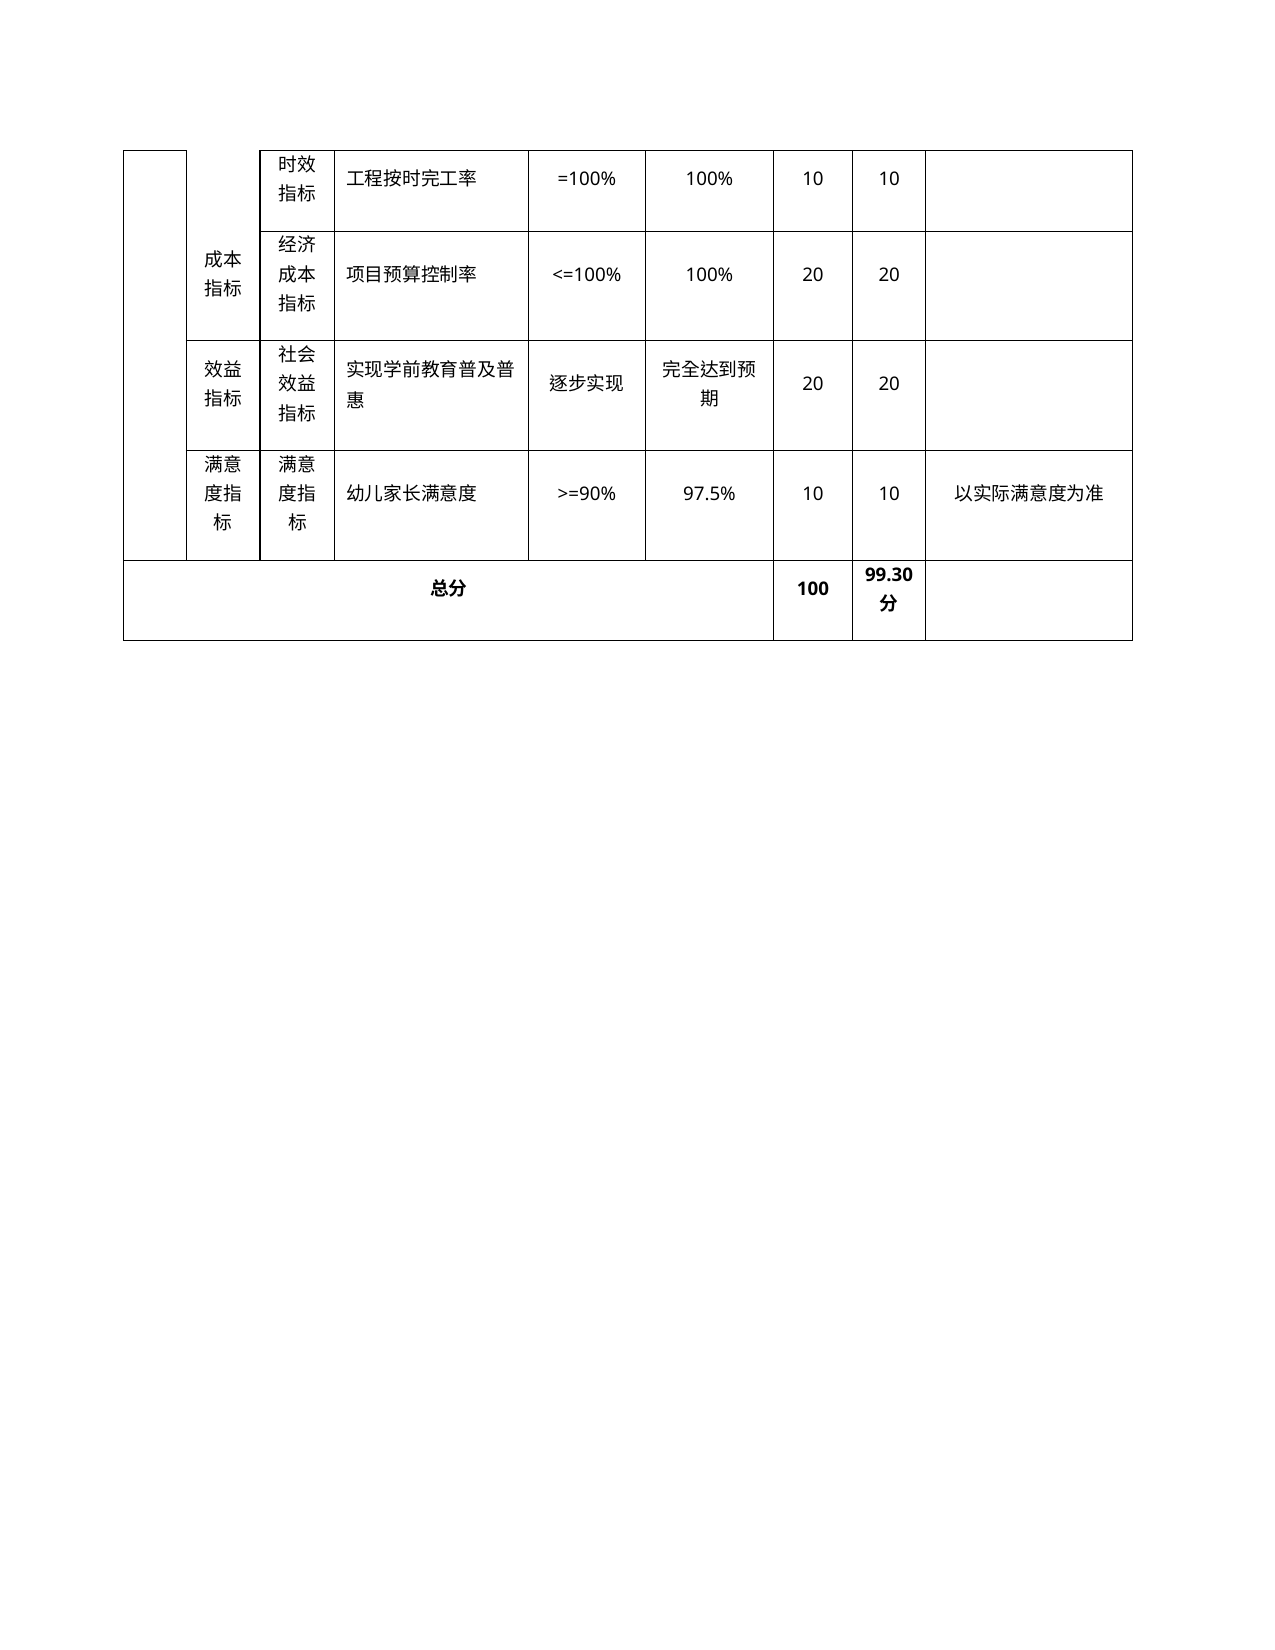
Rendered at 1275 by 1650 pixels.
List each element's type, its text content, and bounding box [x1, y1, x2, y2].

table_cell 项目预算控制率 [335, 232, 528, 340]
table_cell 100% [646, 151, 773, 231]
table_cell 实现学前教育普及普惠 [335, 341, 528, 450]
table_cell 20 [774, 341, 852, 450]
table_cell 20 [853, 232, 925, 340]
table_cell 97.5% [646, 451, 773, 560]
table_cell 100 [774, 561, 852, 640]
table_cell >=90% [529, 451, 645, 560]
table_cell 成本指标 [187, 231, 259, 340]
table_cell 幼儿家长满意度 [335, 451, 528, 560]
table_cell 10 [774, 451, 852, 560]
table_cell 100% [646, 232, 773, 340]
table_cell 完全达到预期 [646, 341, 773, 450]
table_cell 20 [853, 341, 925, 450]
table_cell [926, 341, 1132, 450]
table_cell 满意度指标 [187, 451, 259, 560]
table_cell 满意度指标 [261, 451, 334, 560]
table_cell 99.30分 [853, 561, 925, 640]
table_cell <=100% [529, 232, 645, 340]
table_cell 10 [774, 151, 852, 231]
table_cell 时效指标 [261, 151, 334, 231]
table_cell 工程按时完工率 [335, 151, 528, 231]
table_cell 10 [853, 451, 925, 560]
table_cell =100% [529, 151, 645, 231]
table_cell 效益指标 [187, 341, 259, 450]
table_cell 20 [774, 232, 852, 340]
table_cell 10 [853, 151, 925, 231]
table_cell 总分 [124, 561, 773, 640]
table_cell 以实际满意度为准 [926, 451, 1132, 560]
table_cell [926, 151, 1132, 231]
table_cell [926, 232, 1132, 340]
table_cell 逐步实现 [529, 341, 645, 450]
table_cell 社会效益指标 [261, 341, 334, 450]
table_cell [926, 561, 1132, 640]
table_cell 经济成本指标 [261, 232, 334, 340]
